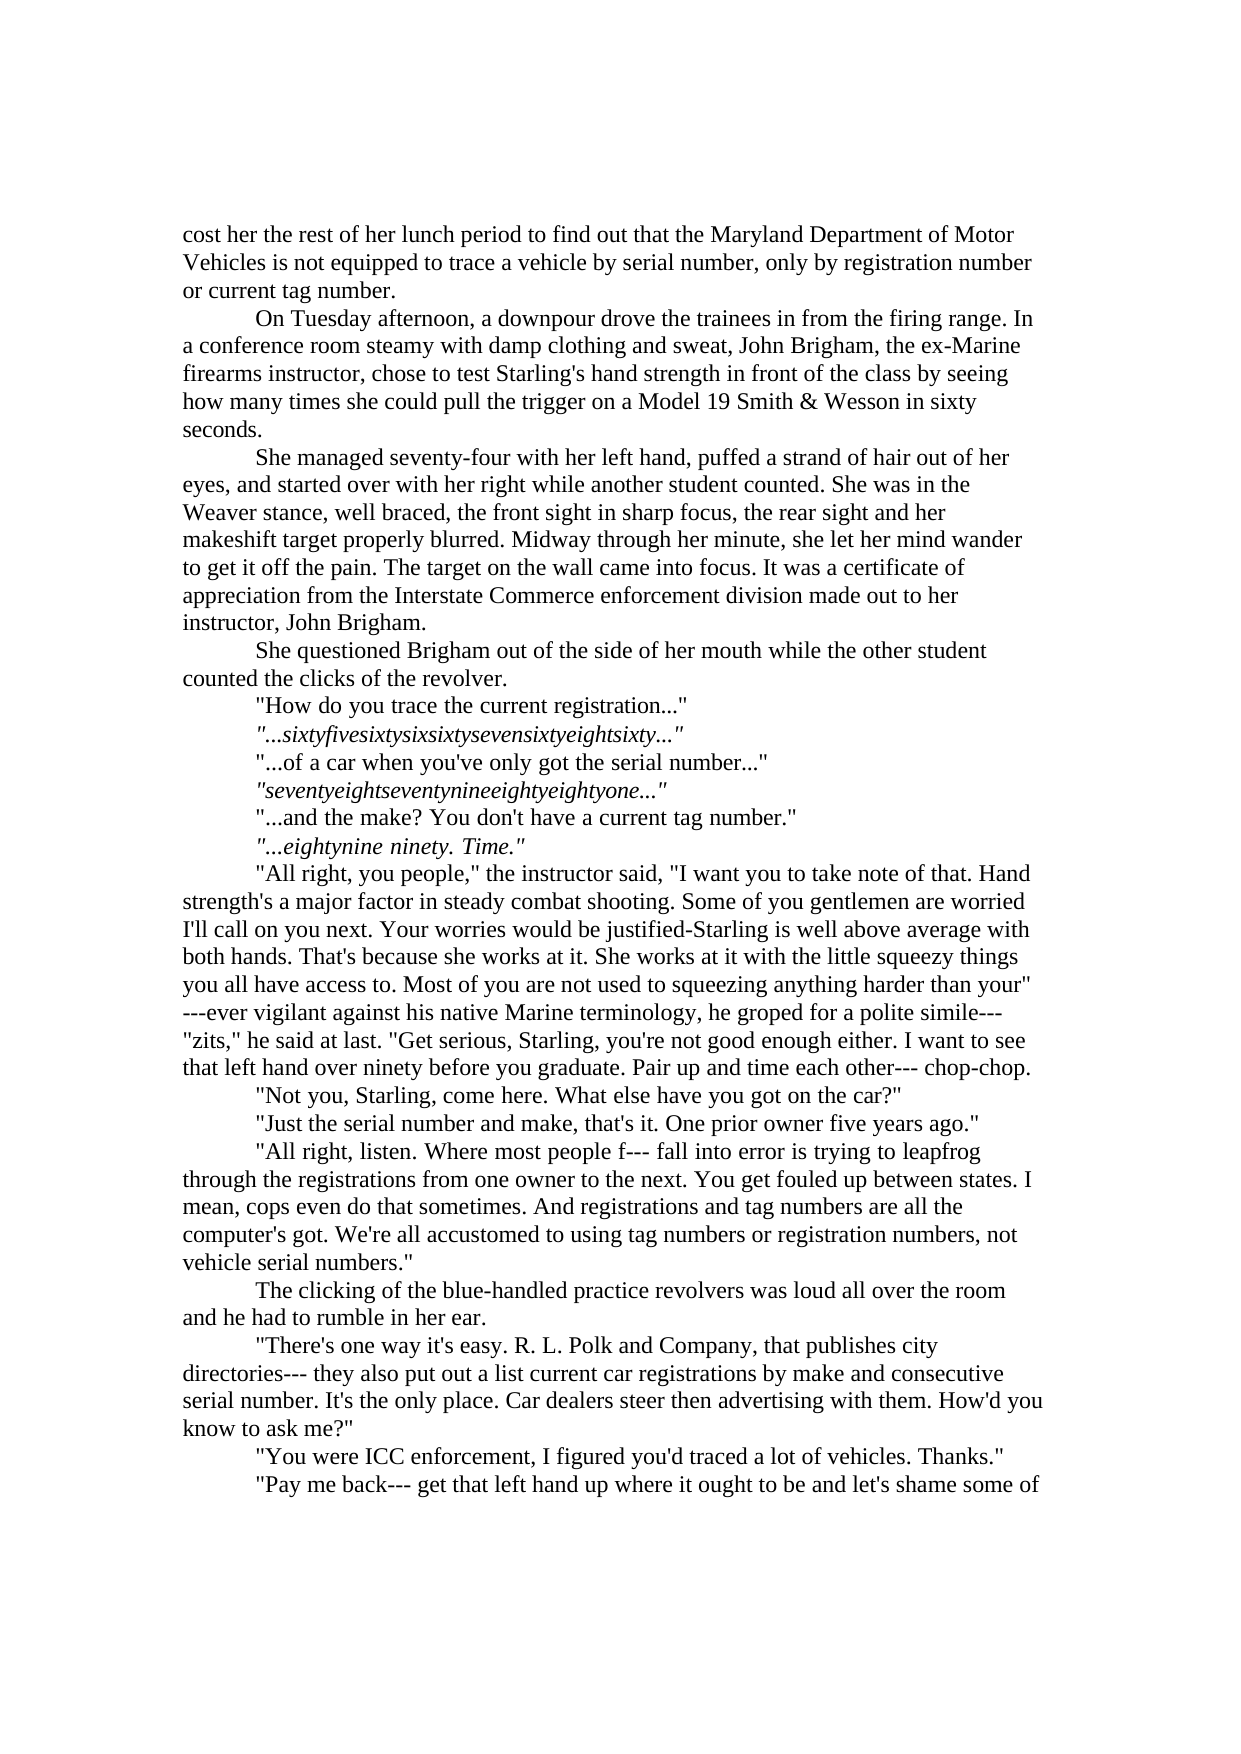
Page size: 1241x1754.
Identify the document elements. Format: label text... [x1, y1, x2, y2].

text cost her the rest of her lunch period to find out that the Maryland Department of Motor Vehicles is not equipped to trace a vehicle by serial number, only by registration number or current tag number. [182, 220, 1051, 303]
text "There's one way it's easy. R. L. Polk and Company, that publishes city directories--- they also put out a list current car registrations by make and consecutive serial number. It's the only place. Car dealers steer then advertising with them. How'd you know to ask me?" [182, 1331, 1058, 1442]
text ---ever vigilant against his native Marine terminology, he groped for a polite simile--- "zits," he said at last. "Get serious, Starling, you're not good enough either. I want to see that left hand over ninety before you graduate. Pair up and time each other--- chop-chop. [182, 998, 1051, 1081]
text She questioned Brigham out of the side of her mouth while the other student counted the clicks of the revolver. [182, 636, 1051, 692]
text "seventyeightseventynineeightyeightyone..." [255, 776, 1142, 803]
text "...and the make? You don't have a current tag number." [255, 803, 1142, 831]
text "...eightynine ninety. Time." [255, 832, 1142, 859]
text "Not you, Starling, come here. What else have you got on the car?" [255, 1081, 1142, 1109]
text "Just the serial number and make, that's it. One prior owner five years ago." "All right, listen. Where most people f--- fall into error is trying to leapfrog [255, 1109, 986, 1164]
text "You were ICC enforcement, I figured you'd traced a lot of vehicles. Thanks." "Pay me back--- get that left hand up where it ought to be and let's shame some of [255, 1442, 1051, 1497]
text through the registrations from one owner to the next. You get fouled up between states. I mean, cops even do that sometimes. And registrations and tag numbers are all the computer's got. We're all accustomed to using tag numbers or registration numbers, not vehicle serial numbers." [182, 1165, 1051, 1275]
text She managed seventy-four with her left hand, puffed a strand of hair out of her eyes, and started over with her right while another student counted. She was in the Weaver stance, well braced, the front sight in sharp focus, the rear sight and her makeshift target properly blurred. Midway through her minute, she let her mind wander to get it off the pain. The target on the wall came into focus. It was a certificate of appreciation from the Interstate Commerce enforcement division made out to her instructor, John Brigham. [182, 443, 1028, 636]
text "All right, you people," the instructor said, "I want you to take note of that. Hand strength's a major factor in steady combat shooting. Some of you gentlemen are worried I'll call on you next. Your worries would be justified-Starling is well above average with both hands. That's because she works at it. She works at it with the little squeezy things you all have access to. Most of you are not used to squeezing anything harder than your" [182, 859, 1040, 997]
text On Tuesday afternoon, a downpour drove the trainees in from the firing range. In a conference room steamy with damp clothing and sweat, John Brigham, the ex-Marine firearms instructor, chose to test Starling's hand strength in front of the class by seeing how many times she could pull the trigger on a Model 19 Smith & Wesson in sixty seconds. [182, 304, 1040, 442]
text "...sixtyfivesixtysixsixtysevensixtyeightsixty..." [255, 720, 1142, 747]
text "...of a car when you've only got the serial number..." [255, 747, 1142, 775]
text The clicking of the blue-handled practice revolvers was loud all over the room and he had to rumble in her ear. [182, 1276, 1028, 1331]
text "How do you trace the current registration..." [255, 692, 1142, 719]
